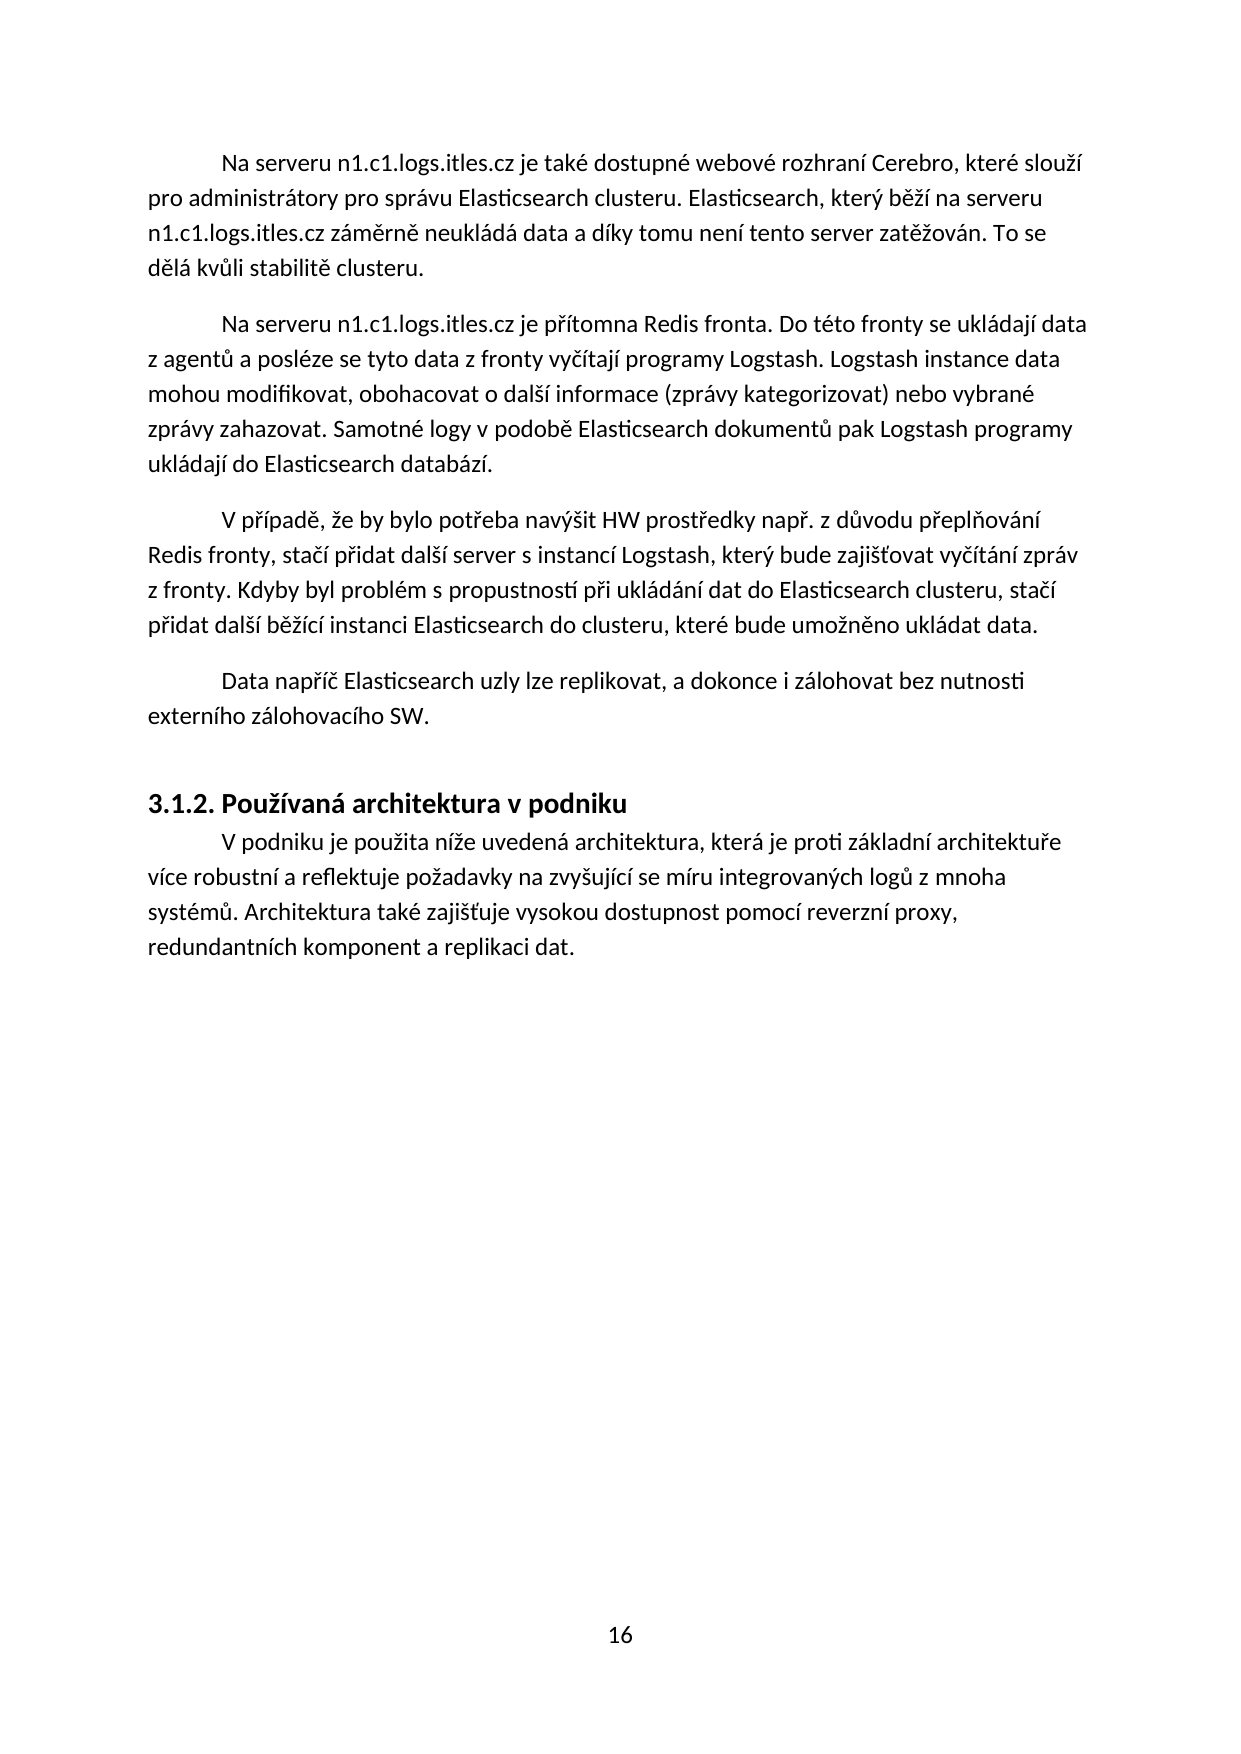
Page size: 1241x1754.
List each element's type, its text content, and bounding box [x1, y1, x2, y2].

text Na serveru n1.c1.logs.itles.cz je také dostupné webové rozhraní Cerebro, které slouží pro administrátory pro správu Elasticsearch clusteru. Elasticsearch, který běží na serveru n1.c1.logs.itles.cz záměrně neukládá data a díky tomu není tento server zatěžován. To se dělá kvůli stabilitě clusteru. [148, 148, 1093, 283]
text Na serveru n1.c1.logs.itles.cz je přítomna Redis fronta. Do této fronty se ukládají data z agentů a posléze se tyto data z fronty vyčítají programy Logstash. Logstash instance data mohou modifikovat, obohacovat o další informace (zprávy kategorizovat) nebo vybrané zprávy zahazovat. Samotné logy v podobě Elasticsearch dokumentů pak Logstash programy ukládají do Elasticsearch databází. [148, 308, 1093, 479]
text Používaná architektura v podniku [148, 785, 1093, 821]
text V podniku je použita níže uvedená architektura, která je proti základní architektuře více robustní a reflektuje požadavky na zvyšující se míru integrovaných logů z mnoha systémů. Architektura také zajišťuje vysokou dostupnost pomocí reverzní proxy, redundantních komponent a replikaci dat. [148, 826, 1093, 962]
text V případě, že by bylo potřeba navýšit HW prostředky např. z důvodu přeplňování Redis fronty, stačí přidat další server s instancí Logstash, který bude zajišťovat vyčítání zpráv z fronty. Kdyby byl problém s propustností při ukládání dat do Elasticsearch clusteru, stačí přidat další běžící instanci Elasticsearch do clusteru, které bude umožněno ukládat data. [148, 504, 1093, 640]
text Data napříč Elasticsearch uzly lze replikovat, a dokonce i zálohovat bez nutnosti externího zálohovacího SW. [148, 665, 1093, 731]
